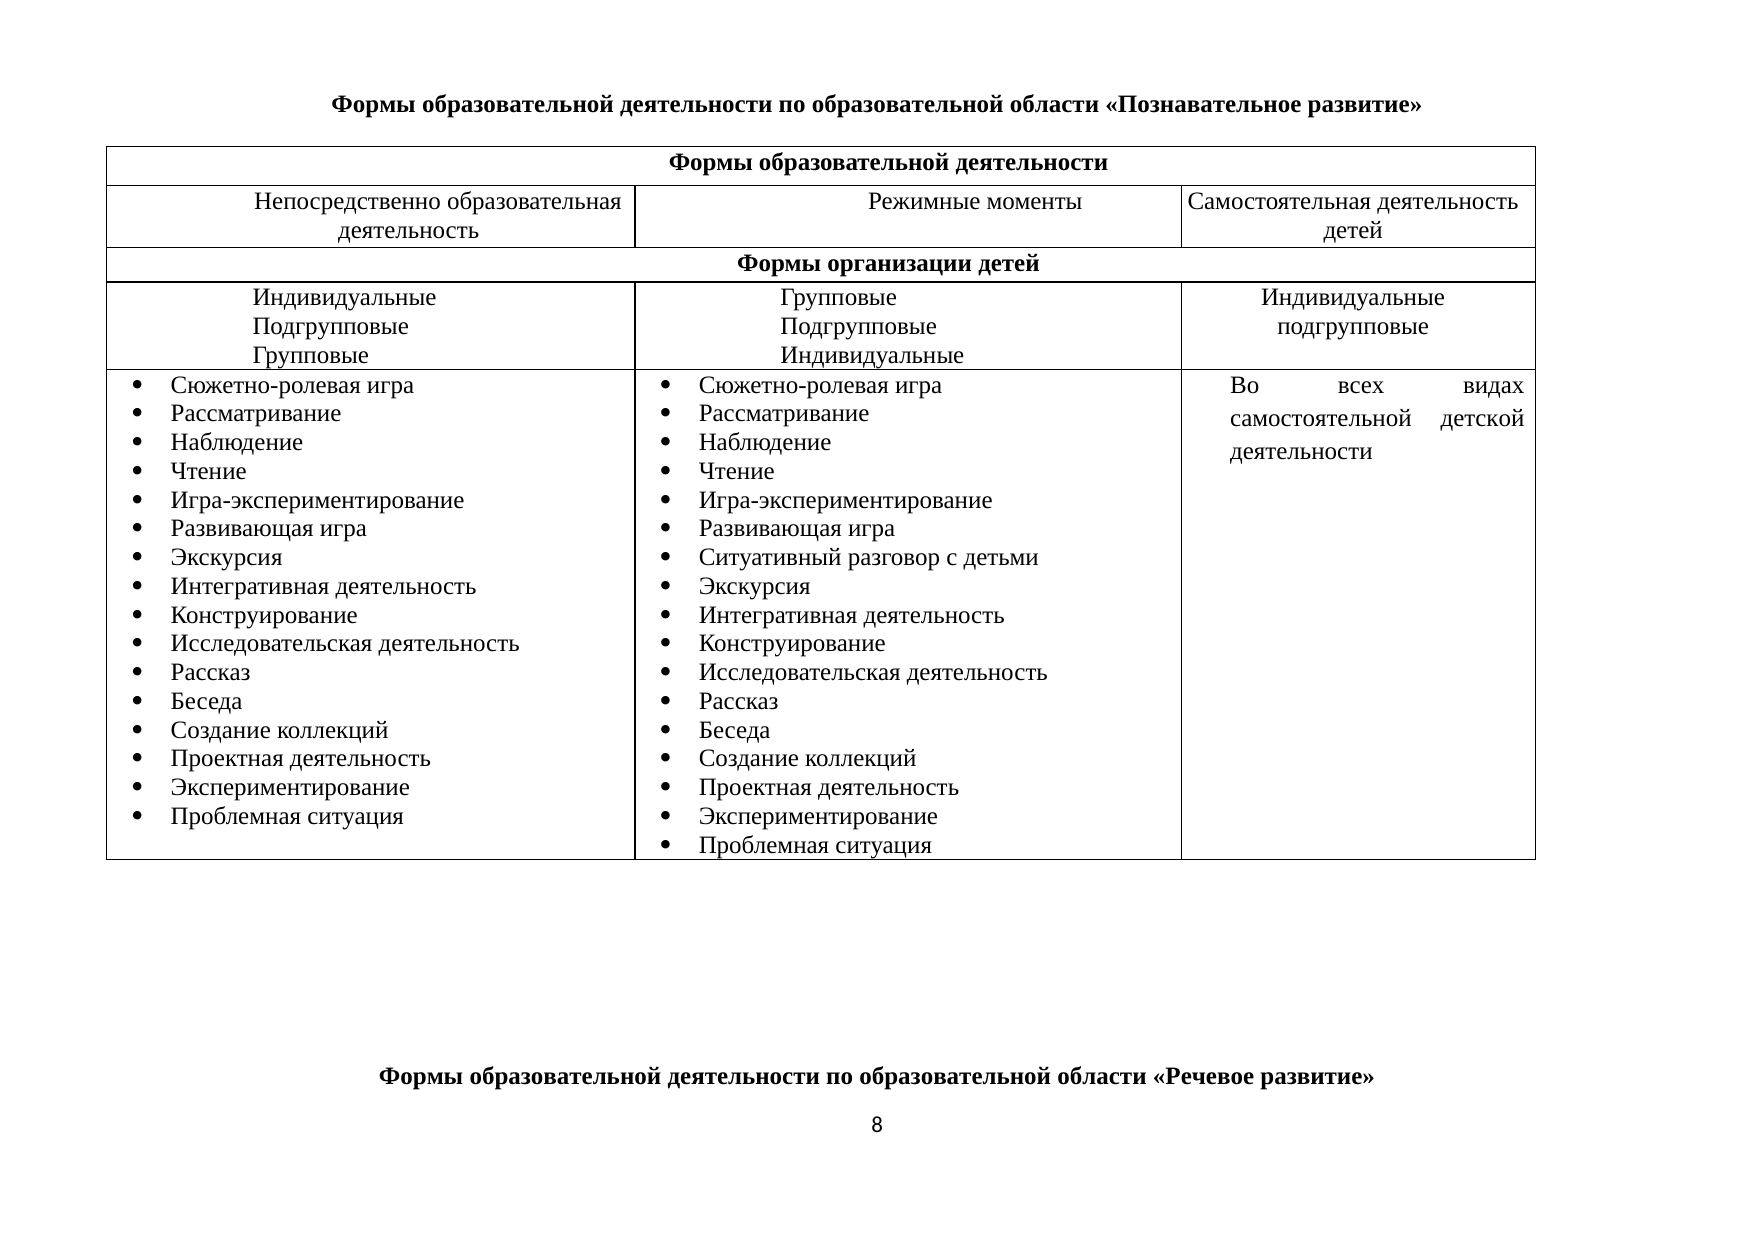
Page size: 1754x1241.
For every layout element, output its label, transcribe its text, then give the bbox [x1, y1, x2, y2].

text Формы образовательной деятельности по образовательной области «Познавательное развитие» [118, 89, 1636, 117]
table_cell Формы организации детей [107, 248, 1535, 281]
table_cell Во всех видах самостоятельной детской деятельности [1182, 370, 1535, 858]
table_cell Непосредственно образовательная деятельность [107, 186, 634, 247]
table_cell Сюжетно-ролевая игра Рассматривание Наблюдение Чтение Игра-экспериментирование Развивающая игра Ситуативный разговор с детьми Экскурсия Интегративная деятельность Конструирование Исследовательская деятельность Рассказ Беседа Создание коллекций Проектная деятельность Экспериментирование Проблемная ситуация [636, 370, 1181, 858]
text Формы образовательной деятельности по образовательной области «Речевое развитие» [118, 1061, 1636, 1089]
table_cell Сюжетно-ролевая игра Рассматривание Наблюдение Чтение Игра-экспериментирование Развивающая игра Экскурсия Интегративная деятельность Конструирование Исследовательская деятельность Рассказ Беседа Создание коллекций Проектная деятельность Экспериментирование Проблемная ситуация [107, 370, 634, 858]
table_cell Индивидуальные Подгрупповые Групповые [107, 283, 634, 369]
table_cell Режимные моменты [636, 186, 1181, 247]
table_cell Самостоятельная деятельность детей [1182, 186, 1535, 247]
table_cell Индивидуальные подгрупповые [1182, 283, 1535, 369]
table_cell Групповые Подгрупповые Индивидуальные [636, 283, 1181, 369]
table_header Формы образовательной деятельности [107, 147, 1535, 185]
